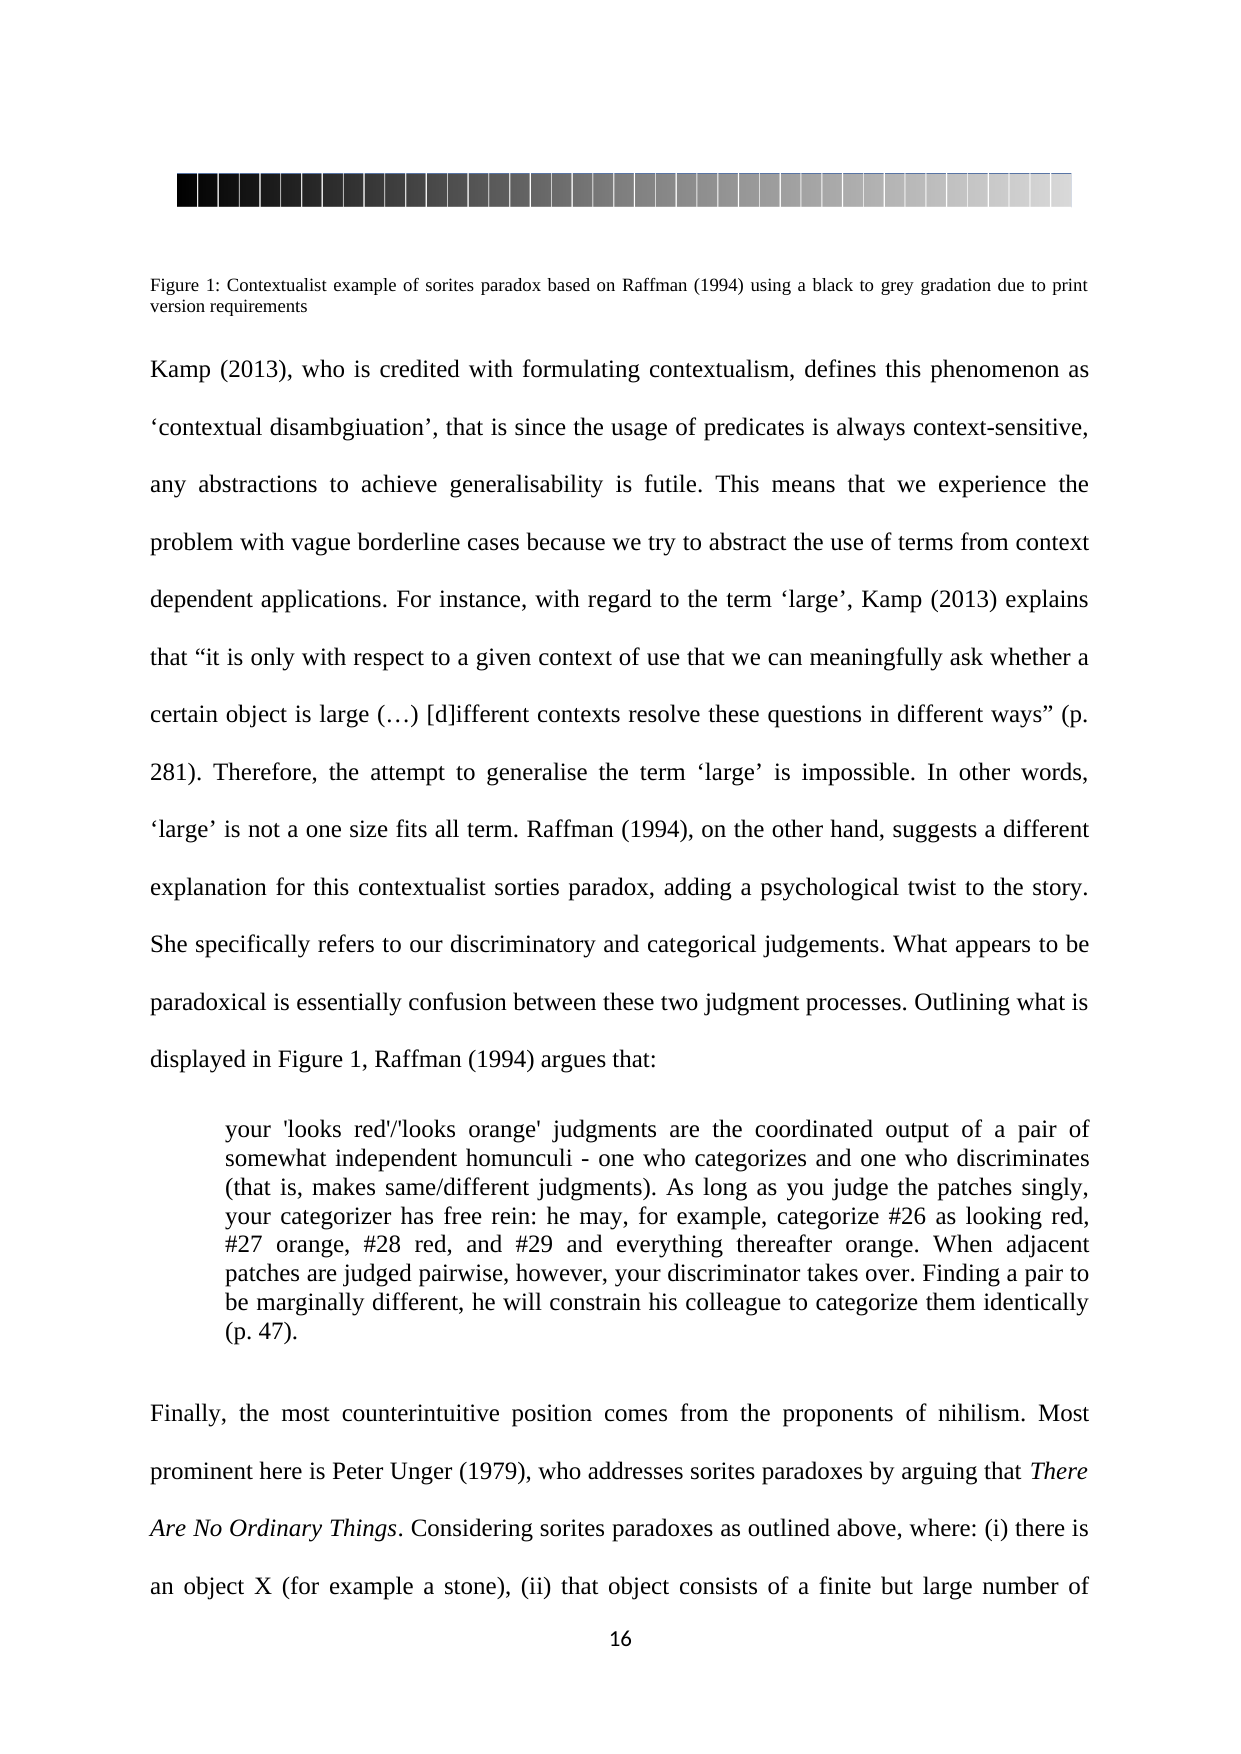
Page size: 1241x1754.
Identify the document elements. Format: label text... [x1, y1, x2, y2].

picture [150, 150, 1090, 234]
text Kamp (2013), who is credited with formulating contextualism, defines this phenomenon as ‘contextual disambgiuation’, that is since the usage of predicates is always context-sensitive, any abstractions to achieve generalisability is futile. This means that we experience the problem with vague borderline cases because we try to abstract the use of terms from context dependent applications. For instance, with regard to the term ‘large’, Kamp (2013) explains that “it is only with respect to a given context of use that we can meaningfully ask whether a certain object is large (…) [d]ifferent contexts resolve these questions in different ways” (p. 281). Therefore, the attempt to generalise the term ‘large’ is impossible. In other words, ‘large’ is not a one size fits all term. Raffman (1994), on the other hand, suggests a different explanation for this contextualist sorties paradox, adding a psychological twist to the story. She specifically refers to our discriminatory and categorical judgements. What appears to be paradoxical is essentially confusion between these two judgment processes. Outlining what is displayed in Figure 1, Raffman (1994) argues that: [150, 354, 1090, 1073]
text your 'looks red'/'looks orange' judgments are the coordinated output of a pair of somewhat independent homunculi - one who categorizes and one who discriminates (that is, makes same/different judgments). As long as you judge the patches singly, your categorizer has free rein: he may, for example, categorize #26 as looking red, #27 orange, #28 red, and #29 and everything thereafter orange. When adjacent patches are judged pairwise, however, your discriminator takes over. Finding a pair to be marginally different, he will constrain his colleague to categorize them identically (p. 47). [225, 1114, 1090, 1344]
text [150, 1398, 1090, 1599]
text Figure 1: Contextualist example of sorites paradox based on Raffman (1994) using a black to grey gradation due to print version requirements [150, 274, 1090, 317]
